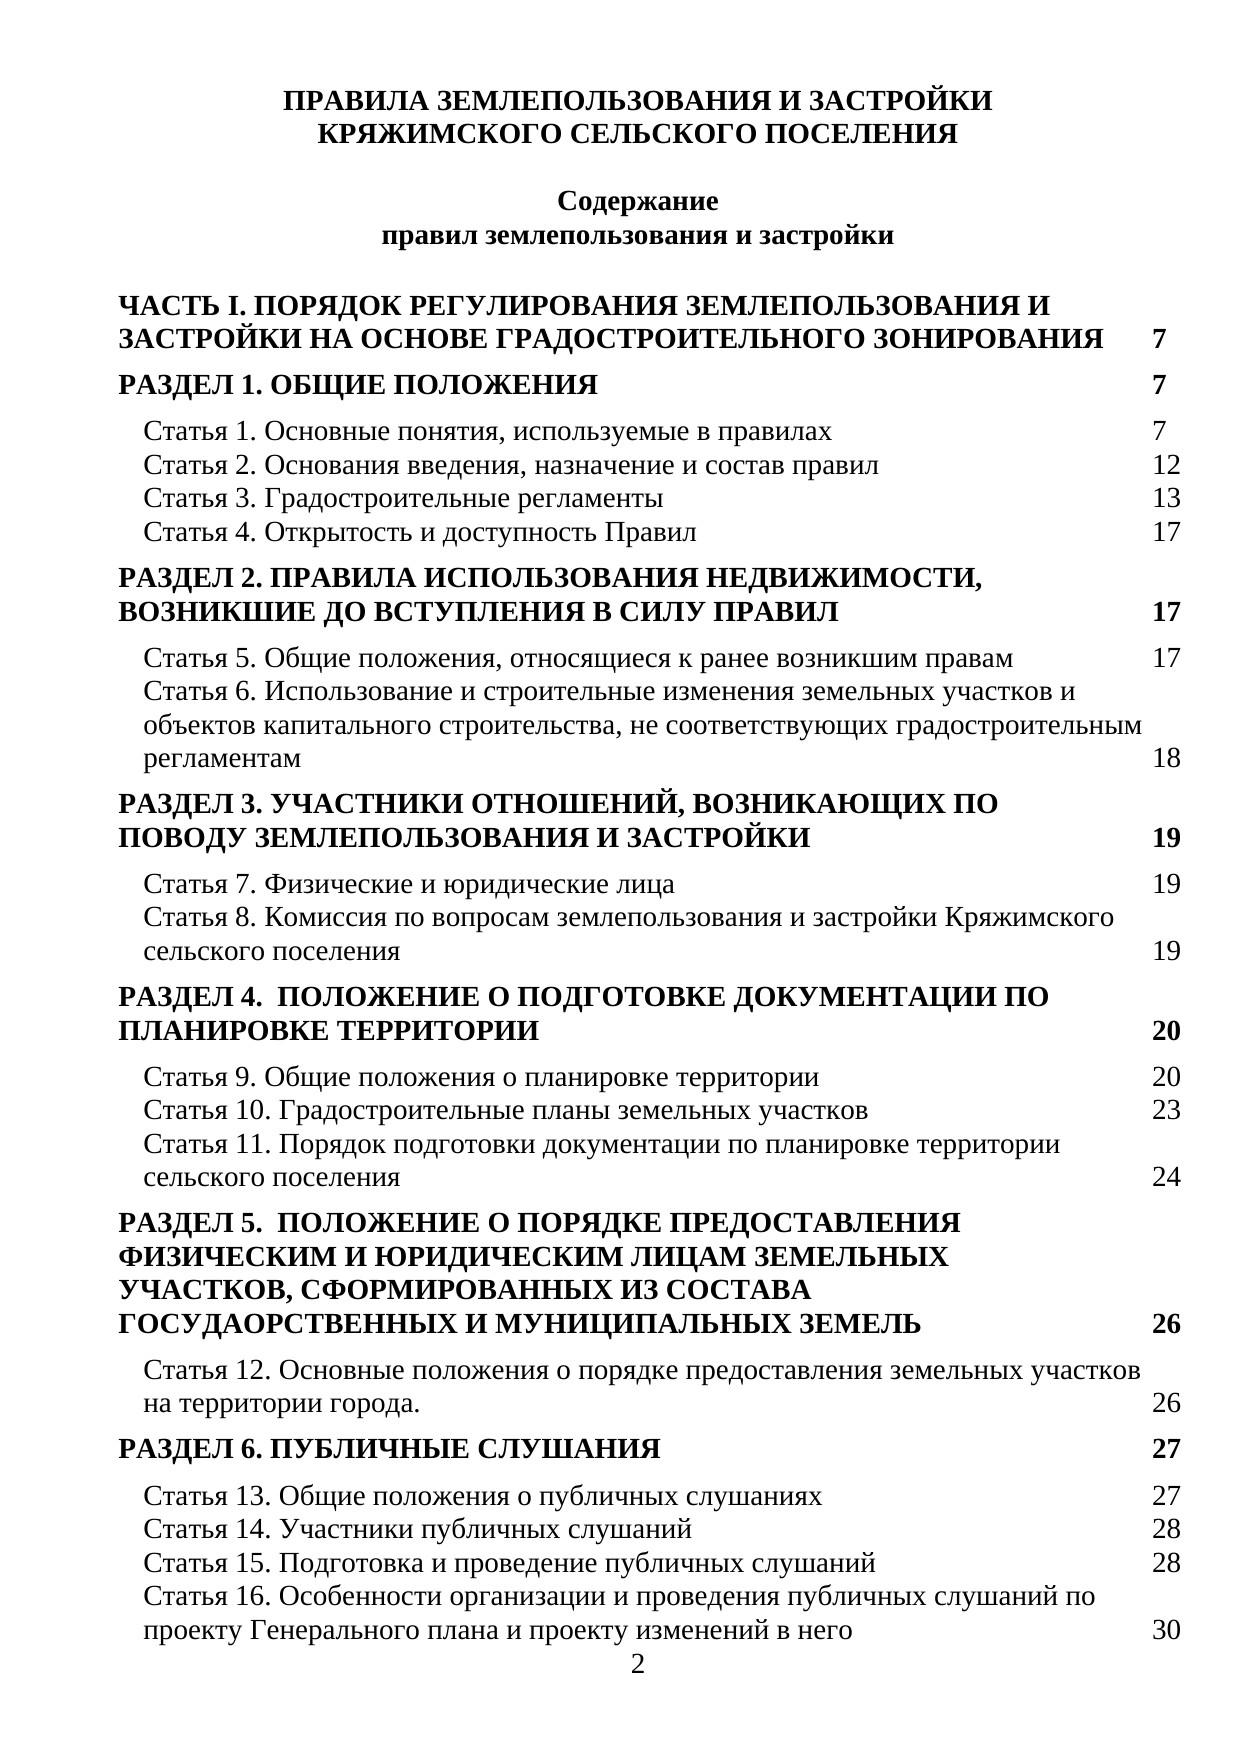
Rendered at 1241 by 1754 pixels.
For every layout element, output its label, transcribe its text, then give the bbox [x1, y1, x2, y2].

text Статья 8. Комиссия по вопросам землепользования и застройки Кряжимского сельского поселения 19 [143, 899, 1143, 967]
text РАЗДЕЛ 3. УЧАСТНИКИ ОТНОШЕНИЙ, ВОЗНИКАЮЩИХ ПО ПОВОДУ ЗЕМЛЕПОЛЬЗОВАНИЯ И ЗАСТРОЙКИ 19 [118, 786, 1113, 853]
text РАЗДЕЛ 5. ПОЛОЖЕНИЕ О ПОРЯДКЕ ПРЕДОСТАВЛЕНИЯ ФИЗИЧЕСКИМ И ЮРИДИЧЕСКИМ ЛИЦАМ ЗЕМЕЛЬНЫХ УЧАСТКОВ, СФОРМИРОВАННЫХ ИЗ СОСТАВА ГОСУДАОРСТВЕННЫХ И МУНИЦИПАЛЬНЫХ ЗЕМЕЛЬ 26 [118, 1205, 1113, 1339]
text РАЗДЕЛ 2. ПРАВИЛА ИСПОЛЬЗОВАНИЯ НЕДВИЖИМОСТИ, ВОЗНИКШИЕ ДО ВСТУПЛЕНИЯ В СИЛУ ПРАВИЛ 17 [118, 560, 1113, 627]
text правил землепользования и застройки [118, 217, 1157, 250]
text ПРАВИЛА ЗЕМЛЕПОЛЬЗОВАНИЯ И ЗАСТРОЙКИ [118, 83, 1157, 116]
text ЧАСТЬ I. ПОРЯДОК РЕГУЛИРОВАНИЯ ЗЕМЛЕПОЛЬЗОВАНИЯ И ЗАСТРОЙКИ НА ОСНОВЕ ГРАДОСТРОИТЕЛЬНОГО ЗОНИРОВАНИЯ 7 [118, 288, 1143, 355]
text РАЗДЕЛ 4. ПОЛОЖЕНИЕ О ПОДГОТОВКЕ ДОКУМЕНТАЦИИ ПО ПЛАНИРОВКЕ ТЕРРИТОРИИ 20 [118, 979, 1113, 1046]
text Статья 15. Подготовка и проведение публичных слушаний 28 [143, 1545, 1143, 1578]
text РАЗДЕЛ 6. ПУБЛИЧНЫЕ СЛУШАНИЯ 27 [118, 1432, 1113, 1465]
text Статья 1. Основные понятия, используемые в правилах 7 [143, 413, 1143, 447]
text Статья 7. Физические и юридические лица 19 [143, 866, 1143, 899]
text Статья 13. Общие положения о публичных слушаниях 27 [143, 1478, 1143, 1511]
text Содержание [118, 183, 1157, 217]
text Статья 14. Участники публичных слушаний 28 [143, 1511, 1143, 1545]
text Статья 6. Использование и строительные изменения земельных участков и объектов капитального строительства, не соответствующих градостроительным регламентам 18 [143, 673, 1143, 774]
text Статья 4. Открытость и доступность Правил 17 [143, 514, 1143, 548]
text Статья 16. Особенности организации и проведения публичных слушаний по проекту Генерального плана и проекту изменений в него 30 [143, 1578, 1143, 1645]
text Статья 12. Основные положения о порядке предоставления земельных участков на территории города. 26 [143, 1352, 1143, 1419]
text РАЗДЕЛ 1. ОБЩИЕ ПОЛОЖЕНИЯ 7 [118, 367, 1113, 401]
text Статья 3. Градостроительные регламенты 13 [143, 481, 1143, 514]
text Статья 9. Общие положения о планировке территории 20 [143, 1059, 1143, 1092]
text КРЯЖИМСКОГО СЕЛЬСКОГО ПОСЕЛЕНИЯ [118, 116, 1157, 150]
text Статья 2. Основания введения, назначение и состав правил 12 [143, 447, 1143, 481]
text Статья 10. Градостроительные планы земельных участков 23 [143, 1092, 1143, 1126]
text Статья 5. Общие положения, относящиеся к ранее возникшим правам 17 [143, 640, 1143, 673]
text Статья 11. Порядок подготовки документации по планировке территории сельского поселения 24 [143, 1126, 1143, 1193]
